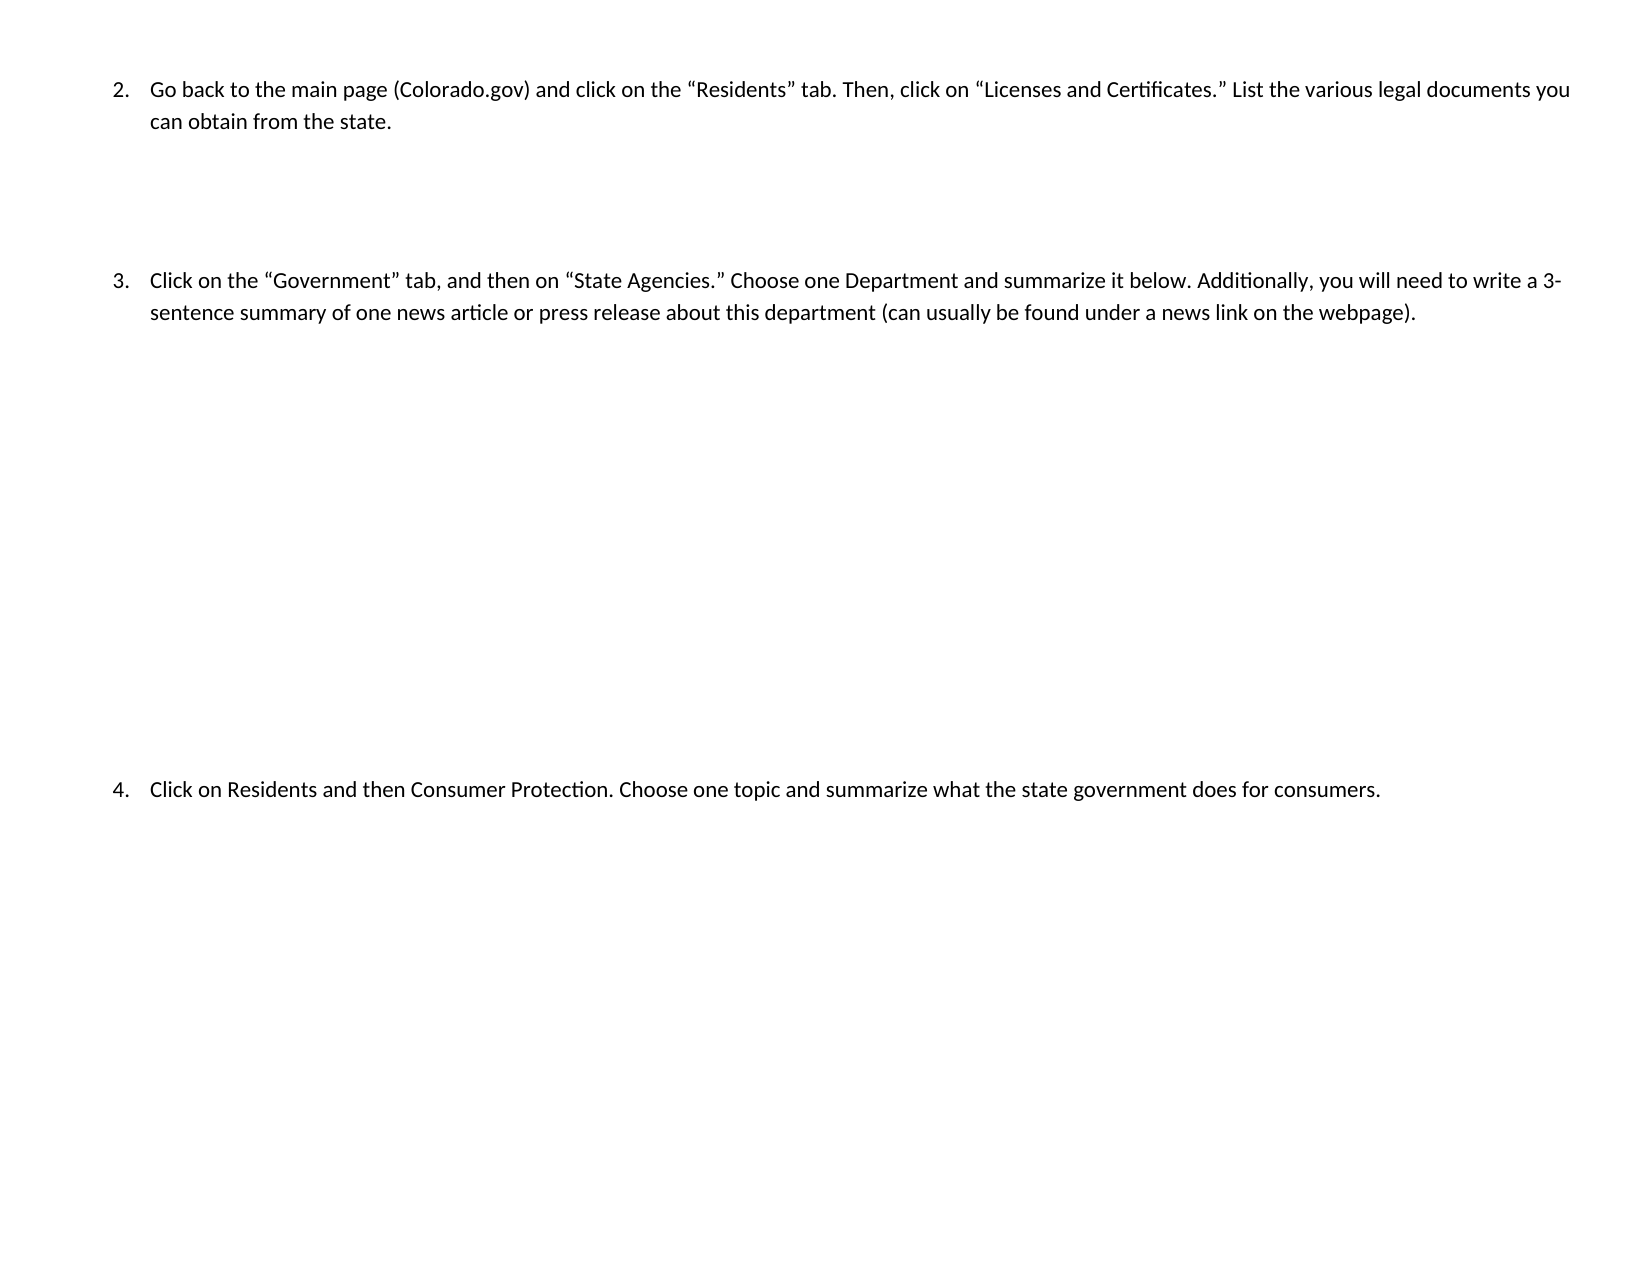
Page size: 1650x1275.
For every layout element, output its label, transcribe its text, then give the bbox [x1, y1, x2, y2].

list Go back to the main page (Colorado.gov) and click on the “Residents” tab. Then, click on “Licenses and Certificates.” List the various legal documents you can obtain from the state. [112, 75, 1575, 135]
list Click on the “Government” tab, and then on “State Agencies.” Choose one Department and summarize it below. Additionally, you will need to write a 3-sentence summary of one news article or press release about this department (can usually be found under a news link on the webpage). [112, 266, 1575, 326]
list Click on Residents and then Consumer Protection. Choose one topic and summarize what the state government does for consumers. [112, 776, 1575, 804]
